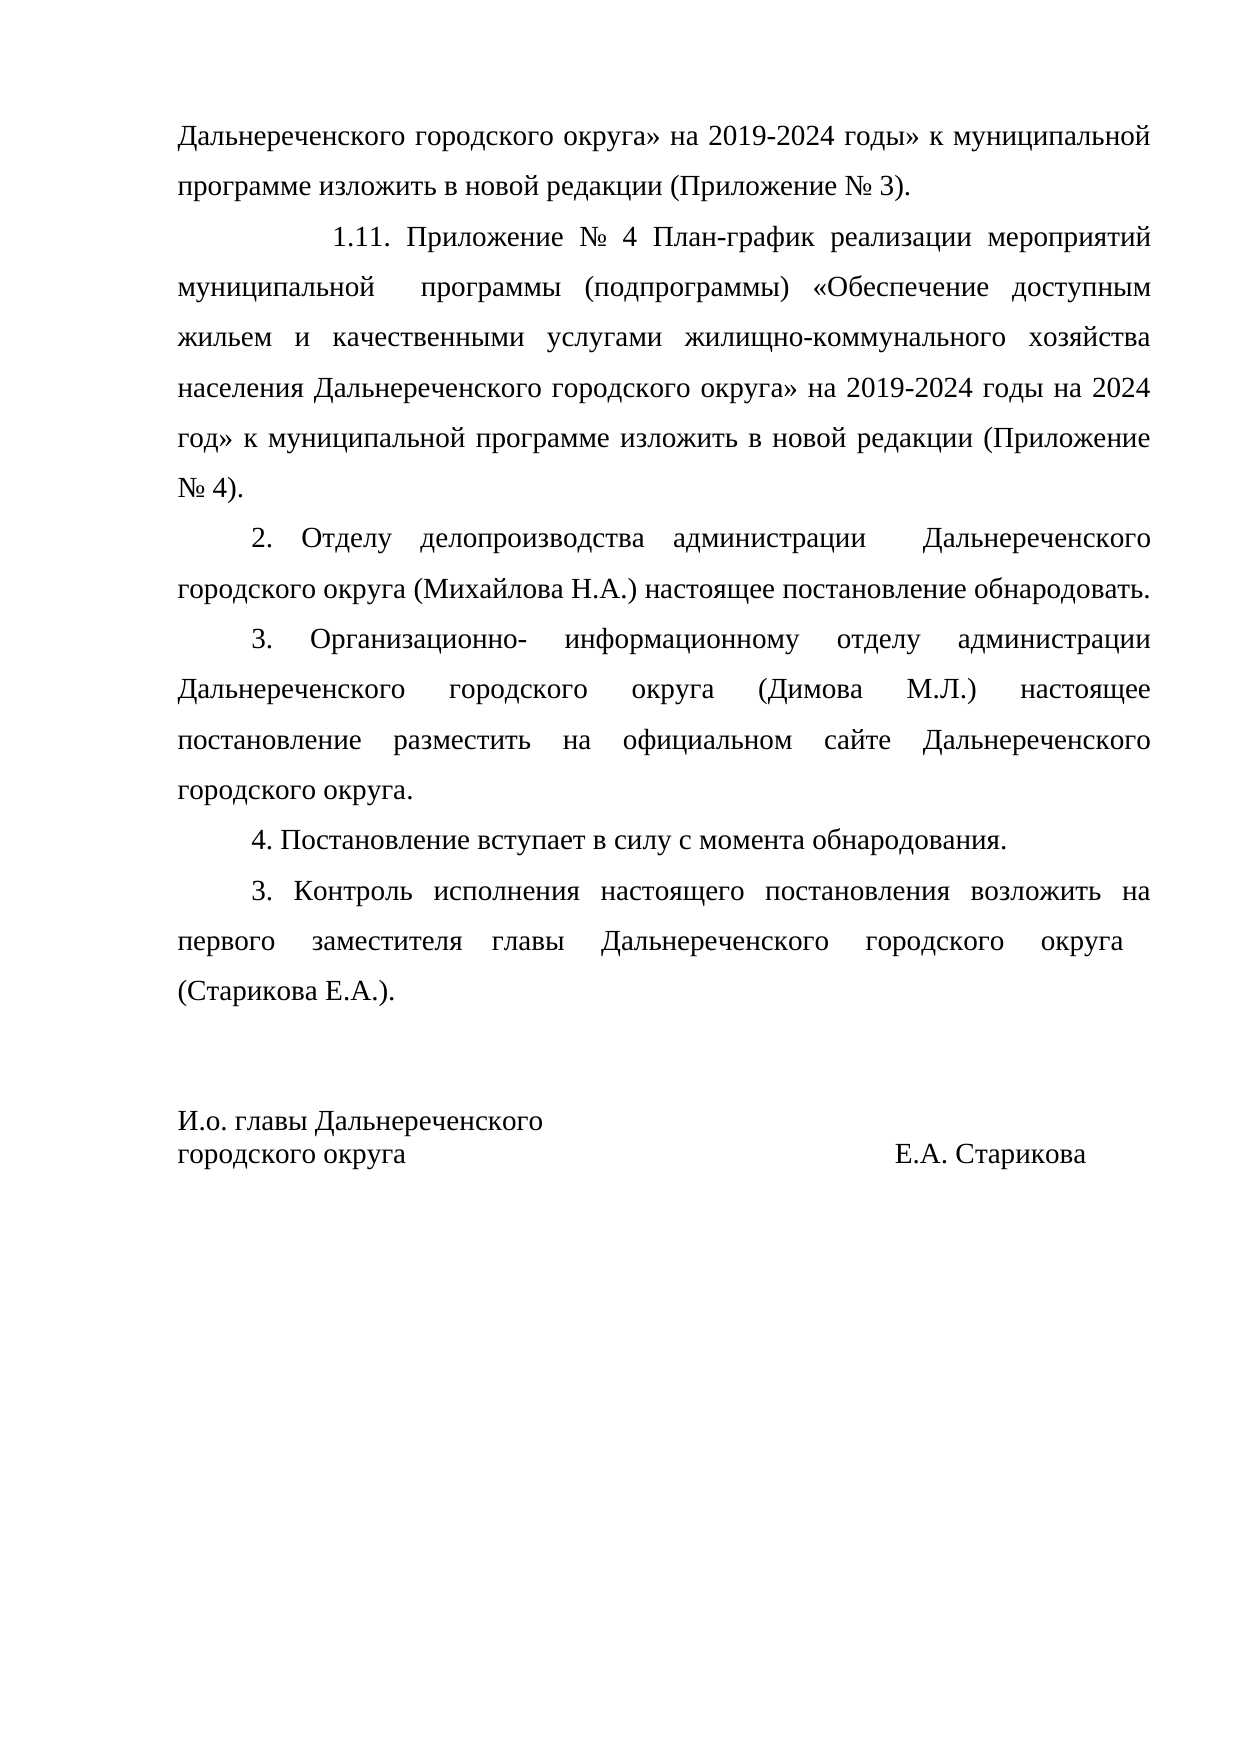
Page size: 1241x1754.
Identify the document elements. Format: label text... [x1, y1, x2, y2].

text (Старикова Е.А.). [177, 973, 1152, 1007]
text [177, 118, 1152, 202]
text 3. Организационно- информационному отделу администрации Дальнереченского городского округа (Димова М.Л.) настоящее постановление разместить на официальном сайте Дальнереченского городского округа. [177, 621, 1152, 806]
text 4. Постановление вступает в силу с момента обнародования. [177, 822, 1152, 856]
text 2. Отделу делопроизводства администрации Дальнереченского городского округа (Михайлова Н.А.) настоящее постановление обнародовать. [177, 521, 1152, 604]
text И.о. главы Дальнереченского [177, 1103, 1152, 1136]
text 3. Контроль исполнения настоящего постановления возложить на первого заместителя главы Дальнереченского городского округа [177, 873, 1152, 957]
text городского округа Е.А. Старикова [177, 1136, 1152, 1170]
text 1.11. Приложение № 4 План-график реализации мероприятий муниципальной программы (подпрограммы) «Обеспечение доступным жильем и качественными услугами жилищно-коммунального хозяйства населения Дальнереченского городского округа» на 2019-2024 годы на 2024 год» к муниципальной программе изложить в новой редакции (Приложение № 4). [177, 219, 1152, 504]
